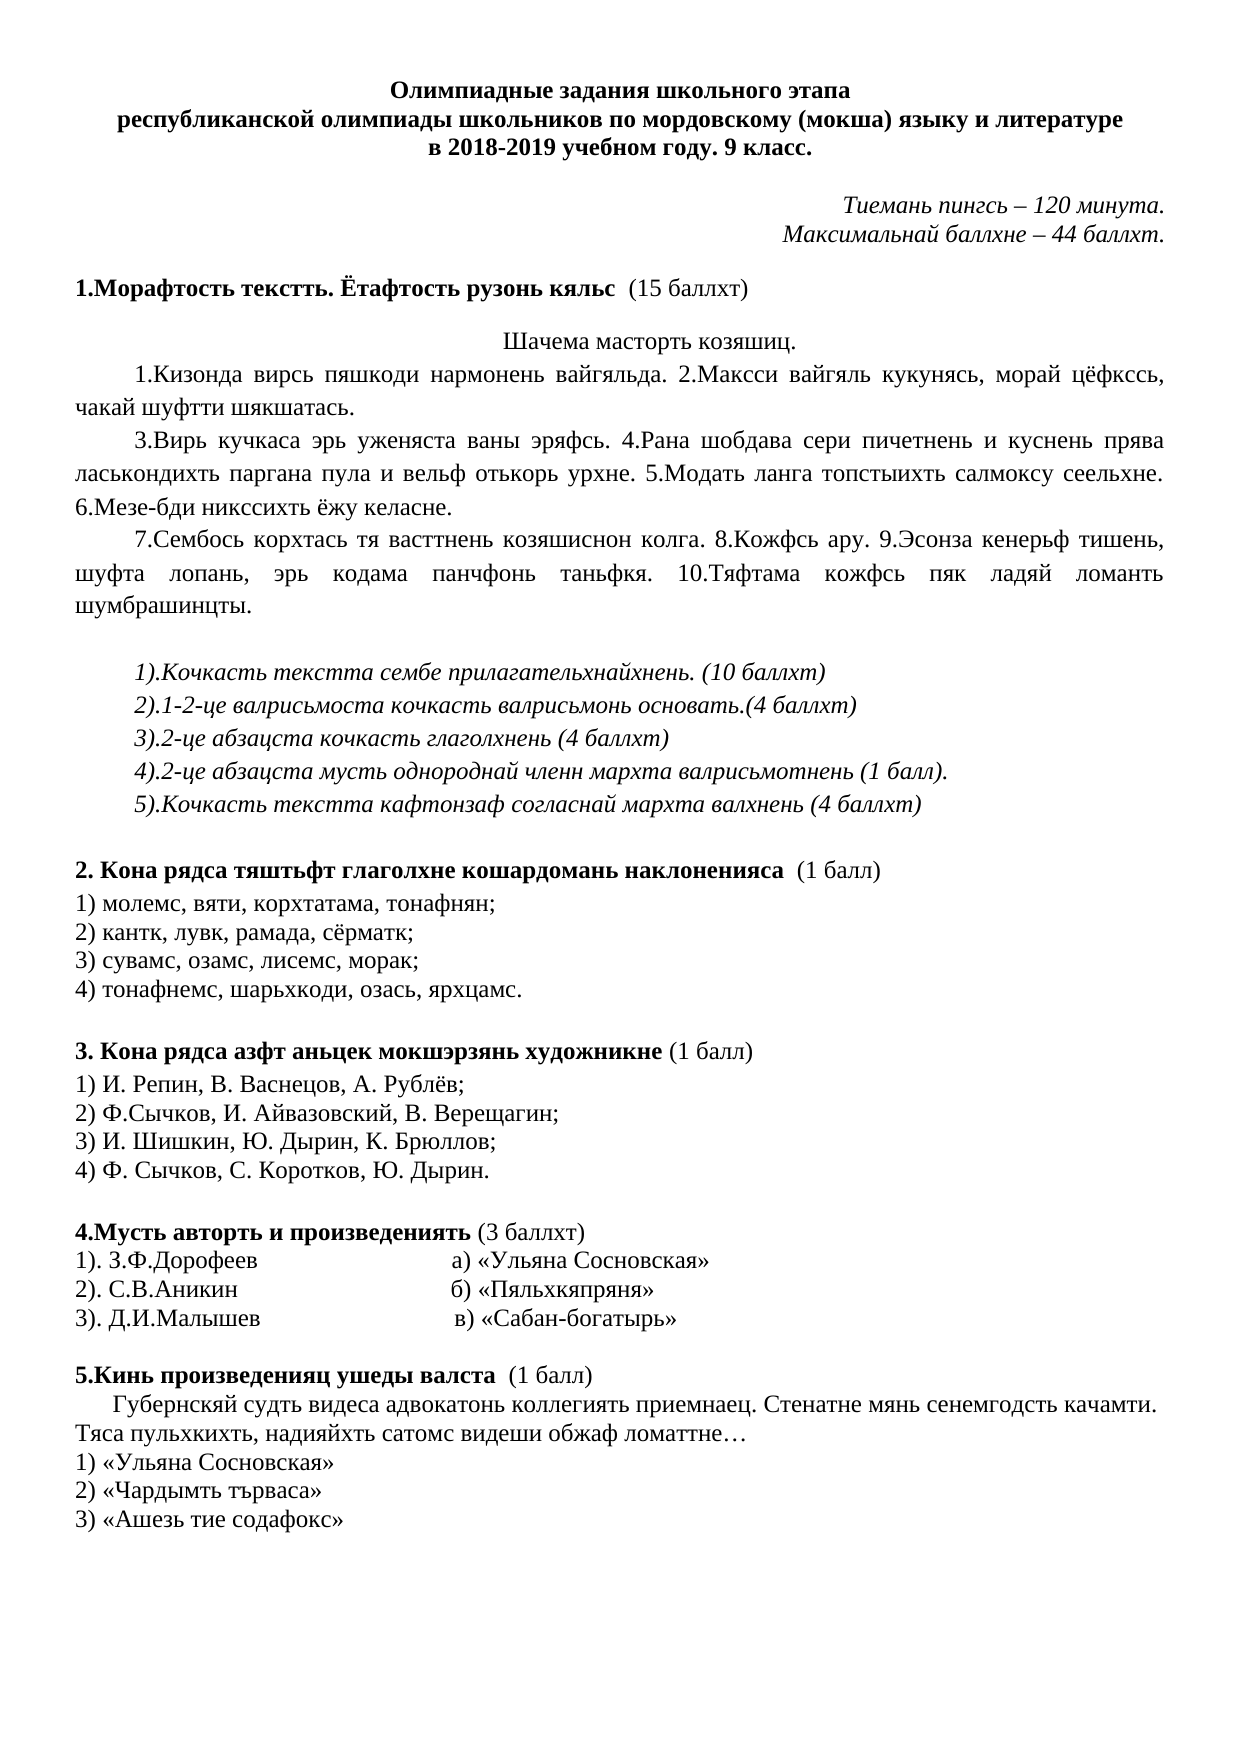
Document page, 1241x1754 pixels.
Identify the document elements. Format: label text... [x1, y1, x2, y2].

text 4) Ф. Сычков, С. Коротков, Ю. Дырин. [75, 1155, 1165, 1184]
text 3) сувамс, озамс, лисемс, морак; [75, 945, 1165, 974]
text республиканской олимпиады школьников по мордовскому (мокша) языку и литературе [75, 104, 1165, 132]
text 5).Кочкасть текстта кафтонзаф согласнай мархта валхнень (4 баллхт) [75, 789, 1165, 817]
text 3.Вирь кучкаса эрь уженяста ваны эряфсь. 4.Рана шобдава сери пичетнень и куснень прява ласькондихть паргана пула и вельф отькорь урхне. 5.Модать ланга топстыихть салмоксу сеельхне. 6.Мезе-бди никссихть ёжу келасне. [75, 426, 1165, 520]
text 1) «Ульяна Сосновская» [75, 1447, 1165, 1476]
text 5.Кинь произведенияц ушеды валста (1 балл) [75, 1361, 1165, 1389]
text Олимпиадные задания школьного этапа [75, 75, 1165, 104]
text Шачема масторть козяшиц. [75, 326, 1165, 355]
text 4.Мусть авторть и произведениять (3 баллхт) [75, 1217, 1165, 1246]
text 2) Ф.Сычков, И. Айвазовский, В. Верещагин; [75, 1098, 1165, 1126]
text Губернскяй судть видеса адвокатонь коллегиять приемнаец. Стенатне мянь сенемгодсть качамти. Тяса пульхкихть, надияйхть сатомс видеши обжаф ломаттне… [75, 1389, 1165, 1447]
text 2).1-2-це валрисьмоста кочкасть валрисьмонь основать.(4 баллхт) [75, 690, 1165, 718]
text 4) тонафнемс, шарьхкоди, озась, ярхцамс. [75, 974, 1165, 1003]
text 3. Кона рядса азфт аньцек мокшэрзянь художникне (1 балл) [75, 1036, 1165, 1064]
text 1.Кизонда вирсь пяшкоди нармонень вайгяльда. 2.Максси вайгяль кукунясь, морай цёфкссь, чакай шуфтти шякшатась. [75, 359, 1165, 421]
text в 2018-2019 учебном году. 9 класс. [75, 132, 1165, 161]
text 3) «Ашезь тие содафокс» [75, 1504, 1165, 1533]
text 1) молемс, вяти, корхтатама, тонафнян; [75, 888, 1165, 917]
text 1). З.Ф.Дорофеев а) «Ульяна Сосновская» [75, 1246, 1165, 1274]
text Тиемань пингсь – 120 минута. [75, 190, 1165, 219]
text 2) «Чардымть търваса» [75, 1476, 1165, 1504]
text 7.Сембось корхтась тя васттнень козяшиснон колга. 8.Кожфсь ару. 9.Эсонза кенерьф тишень, шуфта лопань, эрь кодама панчфонь таньфкя. 10.Тяфтама кожфсь пяк ладяй ломанть шумбрашинцты. [75, 524, 1165, 619]
text 2. Кона рядса тяштьфт глаголхне кошардомань наклоненияса (1 балл) [75, 855, 1165, 883]
text 1) И. Репин, В. Васнецов, А. Рублёв; [75, 1069, 1165, 1098]
text 3) И. Шишкин, Ю. Дырин, К. Брюллов; [75, 1126, 1165, 1155]
text 2). С.В.Аникин б) «Пяльхкяпряня» [75, 1274, 1165, 1303]
text 2) кантк, лувк, рамада, сёрматк; [75, 917, 1165, 945]
text 3). Д.И.Малышев в) «Сабан-богатырь» [75, 1303, 1165, 1332]
list 1.Морафтость текстть. Ётафтость рузонь кяльс (15 баллхт) [75, 273, 1165, 301]
text 1).Кочкасть текстта сембе прилагательхнайхнень. (10 баллхт) [75, 657, 1165, 685]
text 3).2-це абзацста кочкасть глаголхнень (4 баллхт) [75, 723, 1165, 751]
text Максимальнай баллхне – 44 баллхт. [75, 219, 1165, 247]
text 4).2-це абзацста мусть однороднай членн мархта валрисьмотнень (1 балл). [75, 756, 1165, 784]
